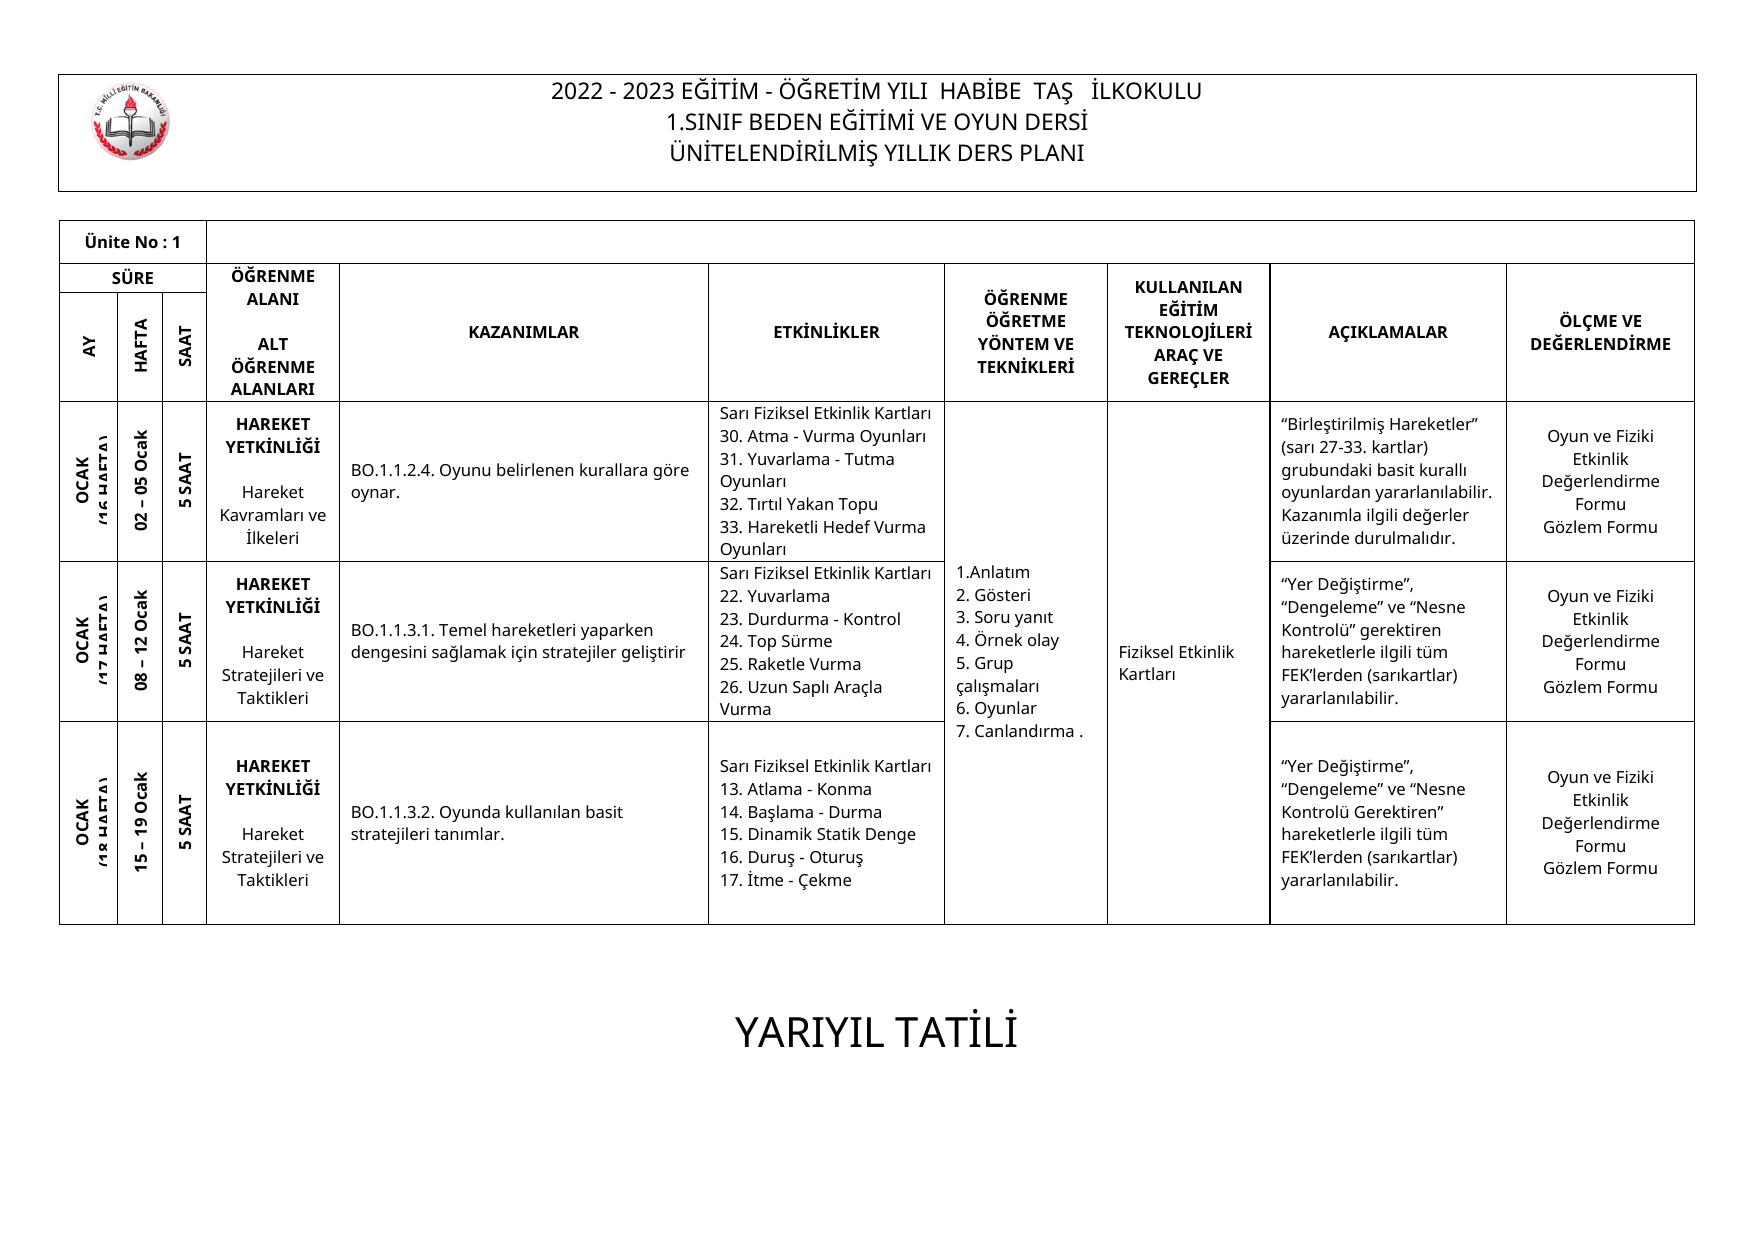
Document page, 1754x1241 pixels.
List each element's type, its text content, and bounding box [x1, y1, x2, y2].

table_cell HAFTA [118, 293, 162, 401]
table_cell OCAK (16.HAFTA) [60, 402, 117, 561]
table_header [207, 221, 1694, 263]
text YARIYIL TATİLİ [59, 1003, 1695, 1060]
table_cell AÇIKLAMALAR [1271, 264, 1506, 401]
table_cell BO.1.1.3.1. Temel hareketleri yaparken dengesini sağlamak için stratejiler geliştirir [340, 562, 708, 721]
table_cell 15 – 19 Ocak [118, 722, 162, 924]
table_cell BO.1.1.3.2. Oyunda kullanılan basit stratejileri tanımlar. [340, 722, 708, 924]
table_cell “Birleştirilmiş Hareketler” (sarı 27-33. kartlar) grubundaki basit kurallı oyunlardan yararlanılabilir. Kazanımla ilgili değerler üzerinde durulmalıdır. [1271, 402, 1506, 561]
table_cell OCAK (18.HAFTA) [60, 722, 117, 924]
table_cell HAREKET YETKİNLİĞİ Hareket Kavramları ve İlkeleri [207, 402, 339, 561]
table_cell SAAT [163, 293, 206, 401]
table_cell 1.Anlatım 2. Gösteri 3. Soru yanıt 4. Örnek olay 5. Grup çalışmaları 6. Oyunlar 7. Canlandırma . [945, 402, 1107, 924]
table_cell 5 SAAT [163, 722, 206, 924]
table_cell “Yer Değiştirme”, “Dengeleme” ve “Nesne Kontrolü Gerektiren” hareketlerle ilgili tüm FEK’lerden (sarıkartlar) yararlanılabilir. [1271, 722, 1506, 924]
table_cell SÜRE [60, 264, 206, 292]
table_header Ünite No : 1 [60, 221, 206, 263]
table_cell ÖĞRENME ALANI ALT ÖĞRENME ALANLARI [207, 264, 339, 401]
table_cell Oyun ve Fiziki Etkinlik Değerlendirme Formu Gözlem Formu [1507, 722, 1694, 924]
table_cell Sarı Fiziksel Etkinlik Kartları 30. Atma - Vurma Oyunları 31. Yuvarlama - Tutma Oyunları 32. Tırtıl Yakan Topu 33. Hareketli Hedef Vurma Oyunları [709, 402, 944, 561]
table_cell KAZANIMLAR [340, 264, 708, 401]
table_cell ÖĞRENME ÖĞRETME YÖNTEM VE TEKNİKLERİ [945, 264, 1107, 401]
table_cell Oyun ve Fiziki Etkinlik Değerlendirme Formu Gözlem Formu [1507, 402, 1694, 561]
table_cell HAREKET YETKİNLİĞİ Hareket Stratejileri ve Taktikleri [207, 722, 339, 924]
table_cell ETKİNLİKLER [709, 264, 944, 401]
table_cell KULLANILAN EĞİTİM TEKNOLOJİLERİ ARAÇ VE GEREÇLER [1108, 264, 1269, 401]
table_cell Sarı Fiziksel Etkinlik Kartları 13. Atlama - Konma 14. Başlama - Durma 15. Dinamik Statik Denge 16. Duruş - Oturuş 17. İtme - Çekme [709, 722, 944, 924]
table_cell Sarı Fiziksel Etkinlik Kartları 22. Yuvarlama 23. Durdurma - Kontrol 24. Top Sürme 25. Raketle Vurma 26. Uzun Saplı Araçla Vurma [709, 562, 944, 721]
table_cell 5 SAAT [163, 402, 206, 561]
table_cell 5 SAAT [163, 562, 206, 721]
table_cell “Yer Değiştirme”, “Dengeleme” ve “Nesne Kontrolü” gerektiren hareketlerle ilgili tüm FEK’lerden (sarıkartlar) yararlanılabilir. [1271, 562, 1506, 721]
table_cell HAREKET YETKİNLİĞİ Hareket Stratejileri ve Taktikleri [207, 562, 339, 721]
table_cell 02 – 05 Ocak [118, 402, 162, 561]
table_cell 08 – 12 Ocak [118, 562, 162, 721]
table_cell ÖLÇME VE DEĞERLENDİRME [1507, 264, 1694, 401]
picture [85, 77, 175, 167]
table_cell BO.1.1.2.4. Oyunu belirlenen kurallara göre oynar. [340, 402, 708, 561]
table_cell AY [60, 293, 117, 401]
table_cell Fiziksel Etkinlik Kartları [1108, 402, 1269, 924]
table_cell Oyun ve Fiziki Etkinlik Değerlendirme Formu Gözlem Formu [1507, 562, 1694, 721]
table_cell OCAK (17.HAFTA) [60, 562, 117, 721]
